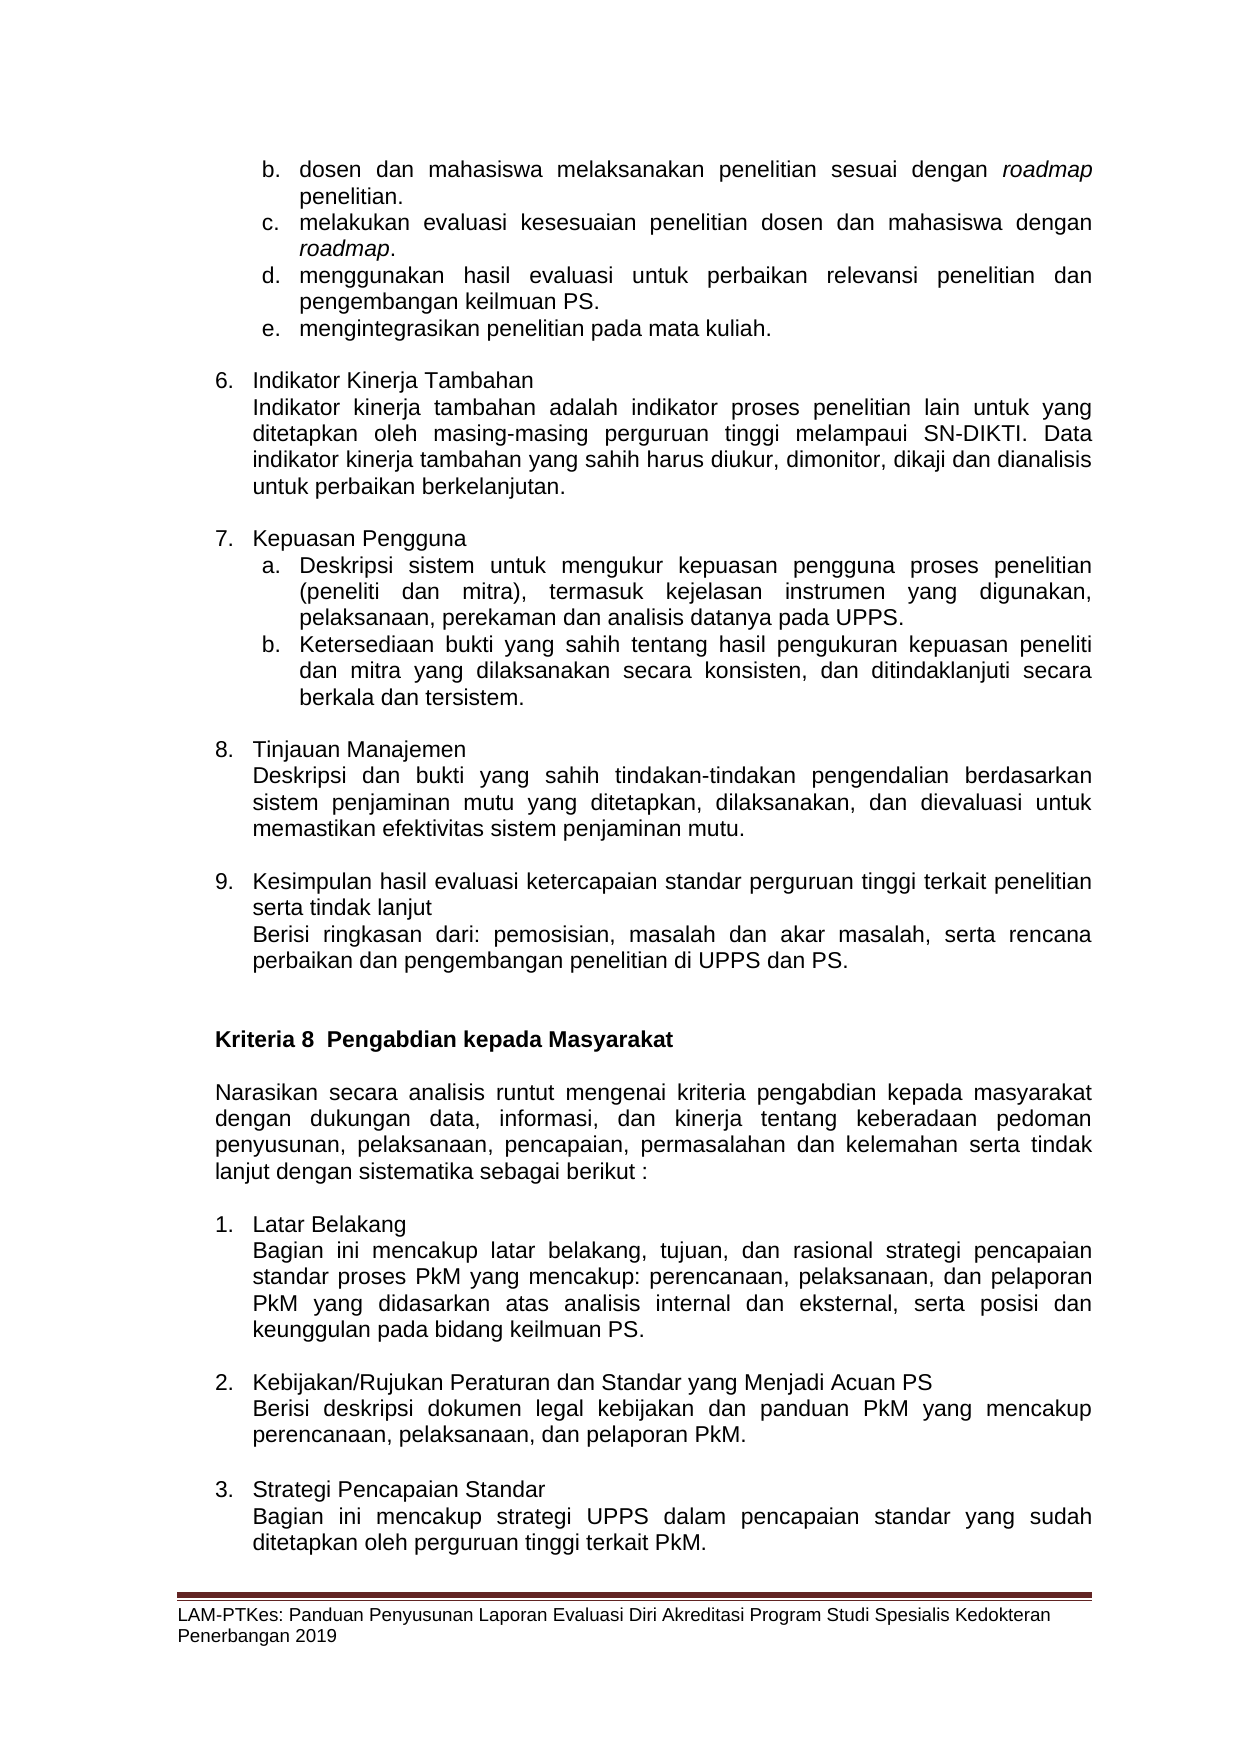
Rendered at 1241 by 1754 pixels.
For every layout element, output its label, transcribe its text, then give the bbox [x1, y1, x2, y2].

subtitle Kriteria 8 Pengabdian kepada Masyarakat [215, 1026, 1092, 1052]
text Berisi ringkasan dari: pemosisian, masalah dan akar masalah, serta rencana perbaikan dan pengembangan penelitian di UPPS dan PS. [252, 921, 1092, 973]
list Tinjauan Manajemen [215, 736, 1092, 762]
text Bagian ini mencakup latar belakang, tujuan, dan rasional strategi pencapaian standar proses PkM yang mencakup: perencanaan, pelaksanaan, dan pelaporan PkM yang didasarkan atas analisis internal dan eksternal, serta posisi dan keunggulan pada bidang keilmuan PS. [252, 1237, 1092, 1342]
list Kesimpulan hasil evaluasi ketercapaian standar perguruan tinggi terkait penelitian serta tindak lanjut [215, 868, 1092, 921]
text Narasikan secara analisis runtut mengenai kriteria pengabdian kepada masyarakat dengan dukungan data, informasi, dan kinerja tentang keberadaan pedoman penyusunan, pelaksanaan, pencapaian, permasalahan dan kelemahan serta tindak lanjut dengan sistematika sebagai berikut : [215, 1079, 1092, 1184]
list dosen dan mahasiswa melaksanakan penelitian sesuai dengan roadmap penelitian. [262, 156, 1092, 209]
list Indikator Kinerja Tambahan [215, 367, 1092, 393]
list Kebijakan/Rujukan Peraturan dan Standar yang Menjadi Acuan PS [215, 1369, 1092, 1395]
list menggunakan hasil evaluasi untuk perbaikan relevansi penelitian dan pengembangan keilmuan PS. [262, 262, 1092, 314]
list Strategi Pencapaian Standar [215, 1476, 1092, 1503]
list Kepuasan Pengguna [215, 525, 1092, 552]
list Deskripsi sistem untuk mengukur kepuasan pengguna proses penelitian (peneliti dan mitra), termasuk kejelasan instrumen yang digunakan, pelaksanaan, perekaman dan analisis datanya pada UPPS. [262, 552, 1092, 631]
list mengintegrasikan penelitian pada mata kuliah. [262, 314, 1092, 341]
list melakukan evaluasi kesesuaian penelitian dosen dan mahasiswa dengan roadmap. [262, 209, 1092, 262]
text Deskripsi dan bukti yang sahih tindakan-tindakan pengendalian berdasarkan sistem penjaminan mutu yang ditetapkan, dilaksanakan, dan dievaluasi untuk memastikan efektivitas sistem penjaminan mutu. [252, 762, 1092, 842]
text Bagian ini mencakup strategi UPPS dalam pencapaian standar yang sudah ditetapkan oleh perguruan tinggi terkait PkM. [252, 1503, 1092, 1556]
list Latar Belakang [215, 1211, 1092, 1237]
text Indikator kinerja tambahan adalah indikator proses penelitian lain untuk yang ditetapkan oleh masing-masing perguruan tinggi melampaui SN-DIKTI. Data indikator kinerja tambahan yang sahih harus diukur, dimonitor, dikaji dan dianalisis untuk perbaikan berkelanjutan. [252, 393, 1092, 499]
list Ketersediaan bukti yang sahih tentang hasil pengukuran kepuasan peneliti dan mitra yang dilaksanakan secara konsisten, dan ditindaklanjuti secara berkala dan tersistem. [262, 631, 1092, 710]
text Berisi deskripsi dokumen legal kebijakan dan panduan PkM yang mencakup perencanaan, pelaksanaan, dan pelaporan PkM. [252, 1395, 1092, 1448]
